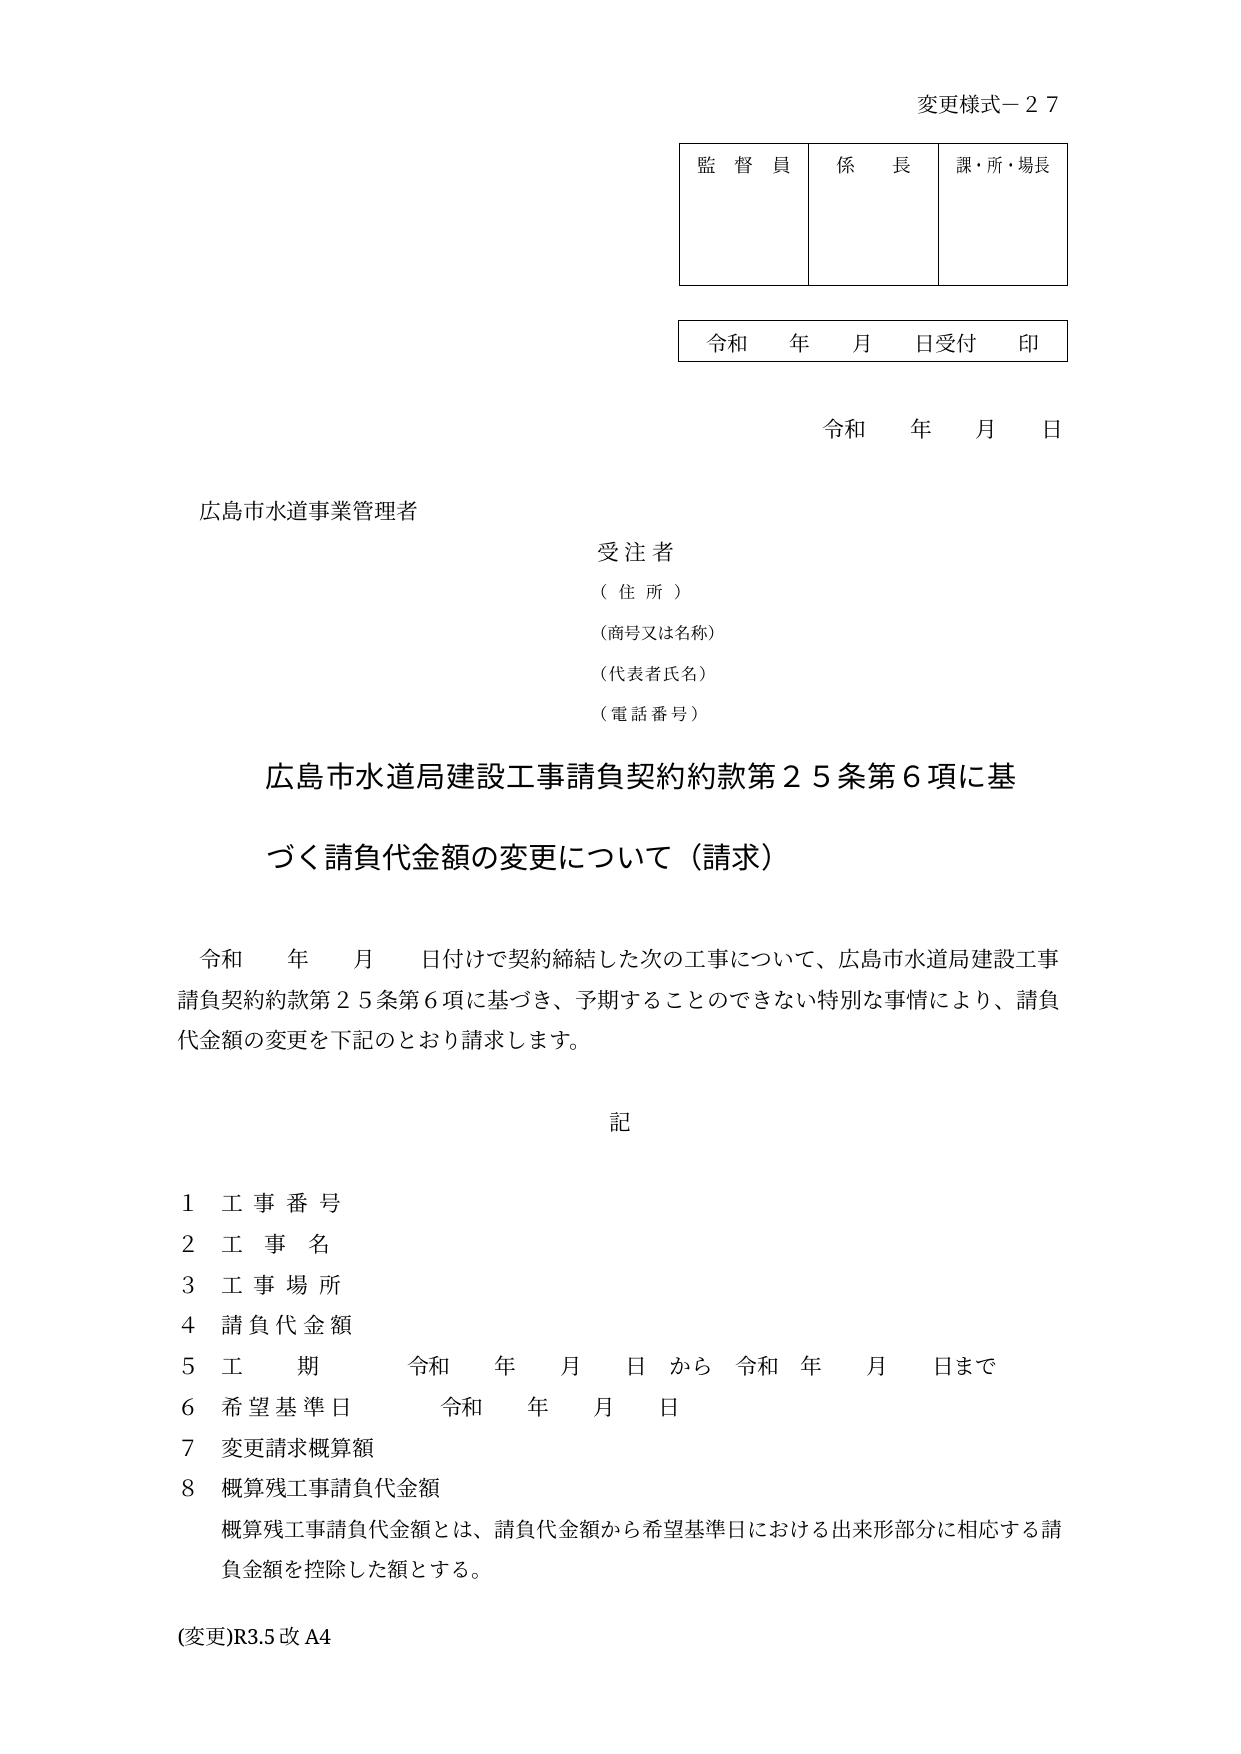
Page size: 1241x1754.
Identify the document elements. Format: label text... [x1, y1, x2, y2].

text 令和 年 月 日付けで契約締結した次の工事について、広島市水道局建設工事請負契約約款第２５条第６項に基づき、予期することのできない特別な事情により、請負代金額の変更を下記のとおり請求します。 [177, 937, 1063, 1060]
table_header 監 督 員 [680, 144, 808, 285]
text 概算残工事請負代金額とは、請負代金額から希望基準日における出来形部分に相応する請負金額を控除した額とする。 [177, 1508, 1063, 1589]
text （電話番号） [591, 693, 1063, 734]
text （代表者氏名） [591, 652, 1063, 693]
table_header 課・所・場長 [939, 144, 1067, 285]
text 広島市水道事業管理者 [199, 489, 1063, 530]
text ６ 希望基準日 令和 年 月 日 [177, 1386, 1063, 1426]
text ８ 概算残工事請負代金額 [177, 1467, 1063, 1508]
text ５ 工期 令和 年 月 日 から 令和 年 月 日まで [177, 1345, 1063, 1386]
text ３ 工事場所 [177, 1263, 1063, 1304]
text 受 注 者 [177, 530, 1063, 571]
text 記 [177, 1100, 1063, 1141]
subtitle 広島市水道局建設工事請負契約約款第２５条第６項に基づく請負代金額の変更について（請求） [266, 734, 1019, 897]
text ４ 請負代金額 [177, 1304, 1063, 1345]
text ２ 工事名 [177, 1223, 1063, 1263]
text 令和 年 月 日 [177, 408, 1063, 449]
text ７ 変更請求概算額 [177, 1426, 1063, 1467]
text （住所） [591, 571, 1063, 612]
table_header 係 長 [809, 144, 938, 285]
text １ 工事番号 [177, 1182, 1063, 1223]
text （商号又は名称） [591, 612, 1063, 652]
